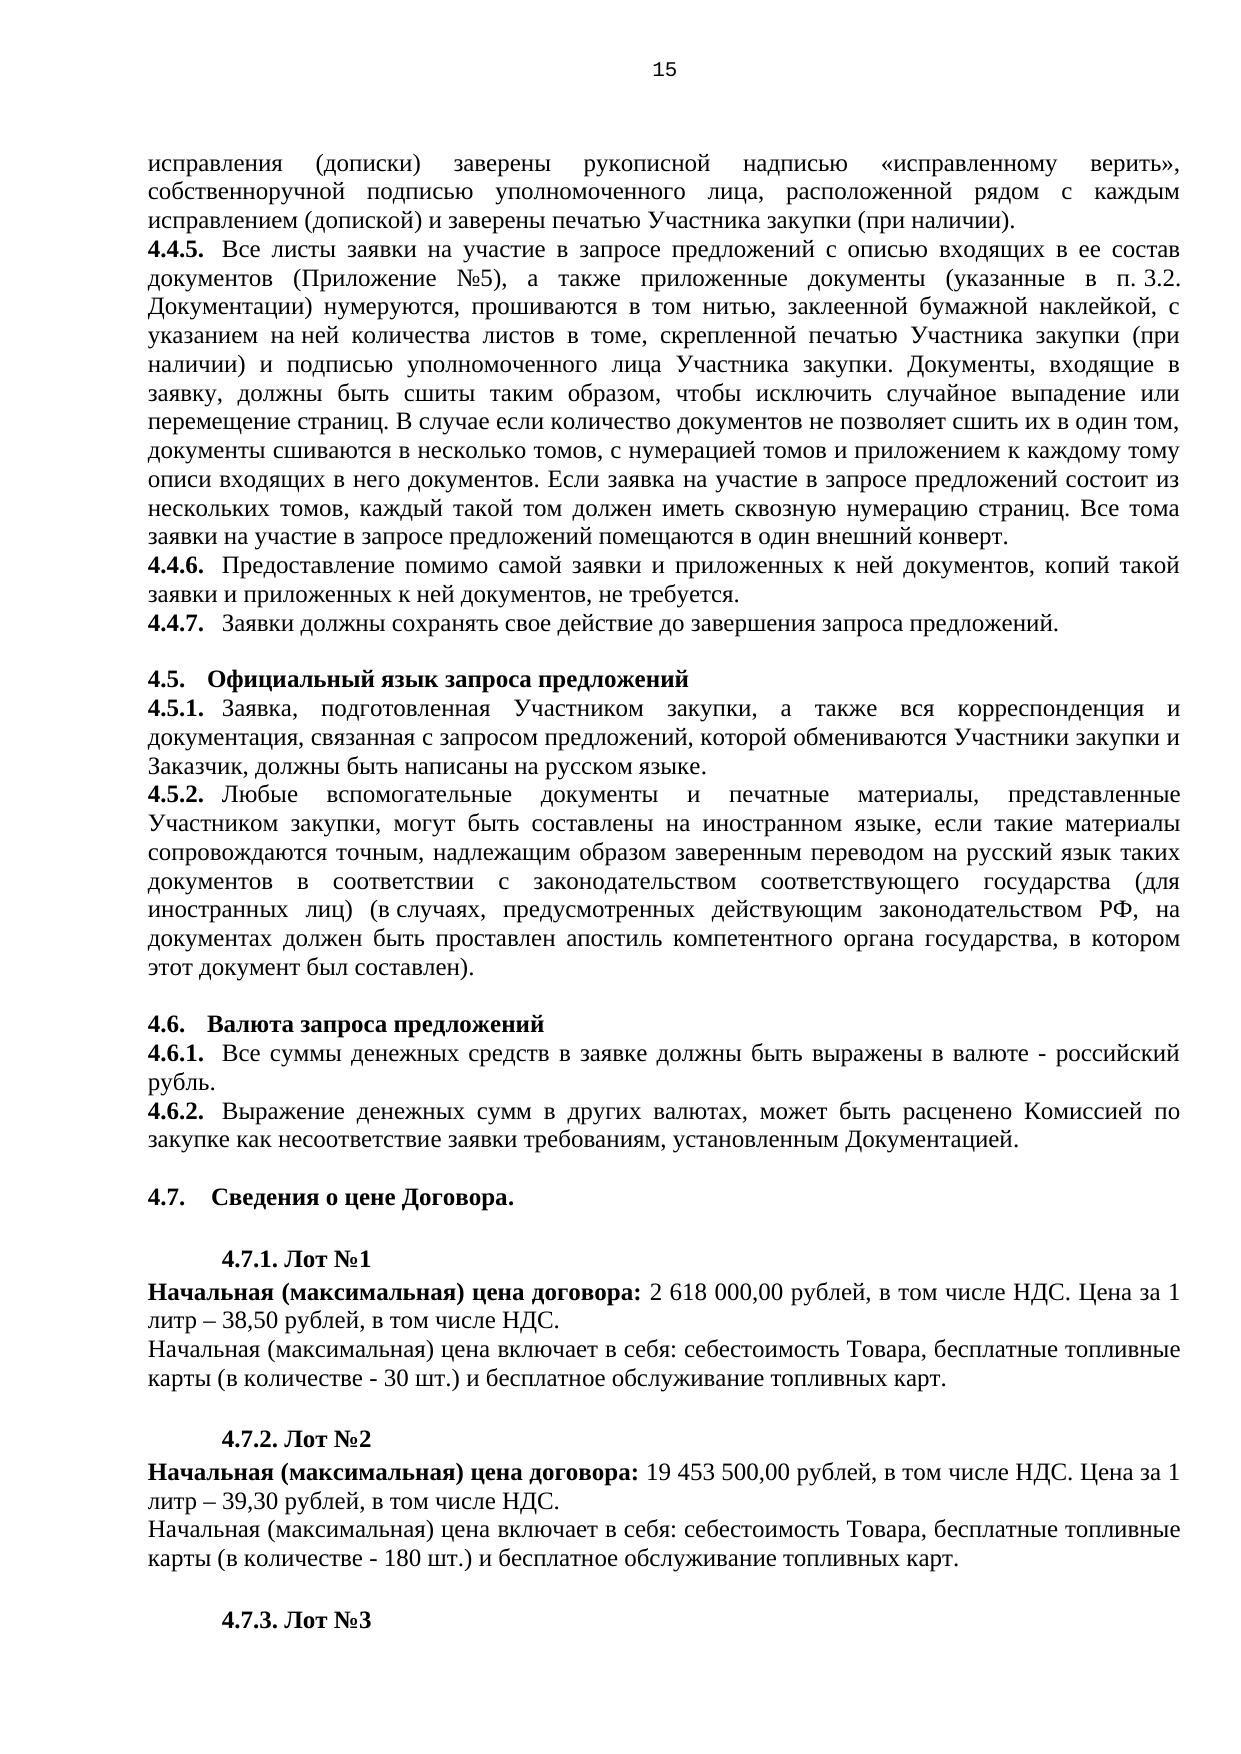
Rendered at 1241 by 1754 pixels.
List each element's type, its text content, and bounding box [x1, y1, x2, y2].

text Начальная (максимальная) цена включает в себя: себестоимость Товара, бесплатные топливные карты (в количестве - 30 шт.) и бесплатное обслуживание топливных карт. [148, 1334, 1181, 1392]
text Начальная (максимальная) цена включает в себя: себестоимость Товара, бесплатные топливные карты (в количестве - 180 шт.) и бесплатное обслуживание топливных карт. [148, 1514, 1181, 1572]
text 4.7.1. Лот №1 [148, 1244, 1181, 1272]
list Заявка, подготовленная Участником закупки, а также вся корреспонденция и документация, связанная с запросом предложений, которой обмениваются Участники закупки и Заказчик, должны быть написаны на русском языке. [148, 693, 1181, 779]
list Официальный язык запроса предложений [148, 664, 1181, 693]
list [148, 148, 1181, 234]
text 4.7.2. Лот №2 [148, 1424, 1181, 1453]
text 4.7.3. Лот №3 [148, 1605, 1181, 1634]
list Все суммы денежных средств в заявке должны быть выражены в валюте - российский рубль. [148, 1038, 1181, 1096]
list Заявки должны сохранять свое действие до завершения запроса предложений. [148, 608, 1181, 636]
text Начальная (максимальная) цена договора: 2 618 000,00 рублей, в том числе НДС. Цена за 1 литр – 38,50 рублей, в том числе НДС. [148, 1277, 1181, 1334]
list Все листы заявки на участие в запросе предложений с описью входящих в ее состав документов (Приложение №5), а также приложенные документы (указанные в п. 3.2. Документации) нумеруются, прошиваются в том нитью, заклеенной бумажной наклейкой, с указанием на ней количества листов в томе, скрепленной печатью Участника закупки (при наличии) и подписью уполномоченного лица Участника закупки. Документы, входящие в заявку, должны быть сшиты таким образом, чтобы исключить случайное выпадение или перемещение страниц. В случае если количество документов не позволяет сшить их в один том, документы сшиваются в несколько томов, с нумерацией томов и приложением к каждому тому описи входящих в него документов. Если заявка на участие в запросе предложений состоит из нескольких томов, каждый такой том должен иметь сквозную нумерацию страниц. Все тома заявки на участие в запросе предложений помещаются в один внешний конверт. [148, 234, 1181, 550]
list Предоставление помимо самой заявки и приложенных к ней документов, копий такой заявки и приложенных к ней документов, не требуется. [148, 550, 1181, 608]
text Начальная (максимальная) цена договора: 19 453 500,00 рублей, в том числе НДС. Цена за 1 литр – 39,30 рублей, в том числе НДС. [148, 1457, 1181, 1514]
list Валюта запроса предложений [148, 1009, 1181, 1038]
list Выражение денежных сумм в других валютах, может быть расценено Комиссией по закупке как несоответствие заявки требованиям, установленным Документацией. [148, 1096, 1181, 1153]
list Сведения о цене Договора. [148, 1182, 1181, 1211]
list Любые вспомогательные документы и печатные материалы, представленные Участником закупки, могут быть составлены на иностранном языке, если такие материалы сопровождаются точным, надлежащим образом заверенным переводом на русский язык таких документов в соответствии с законодательством соответствующего государства (для иностранных лиц) (в случаях, предусмотренных действующим законодательством РФ, на документах должен быть проставлен апостиль компетентного органа государства, в котором этот документ был составлен). [148, 779, 1181, 981]
